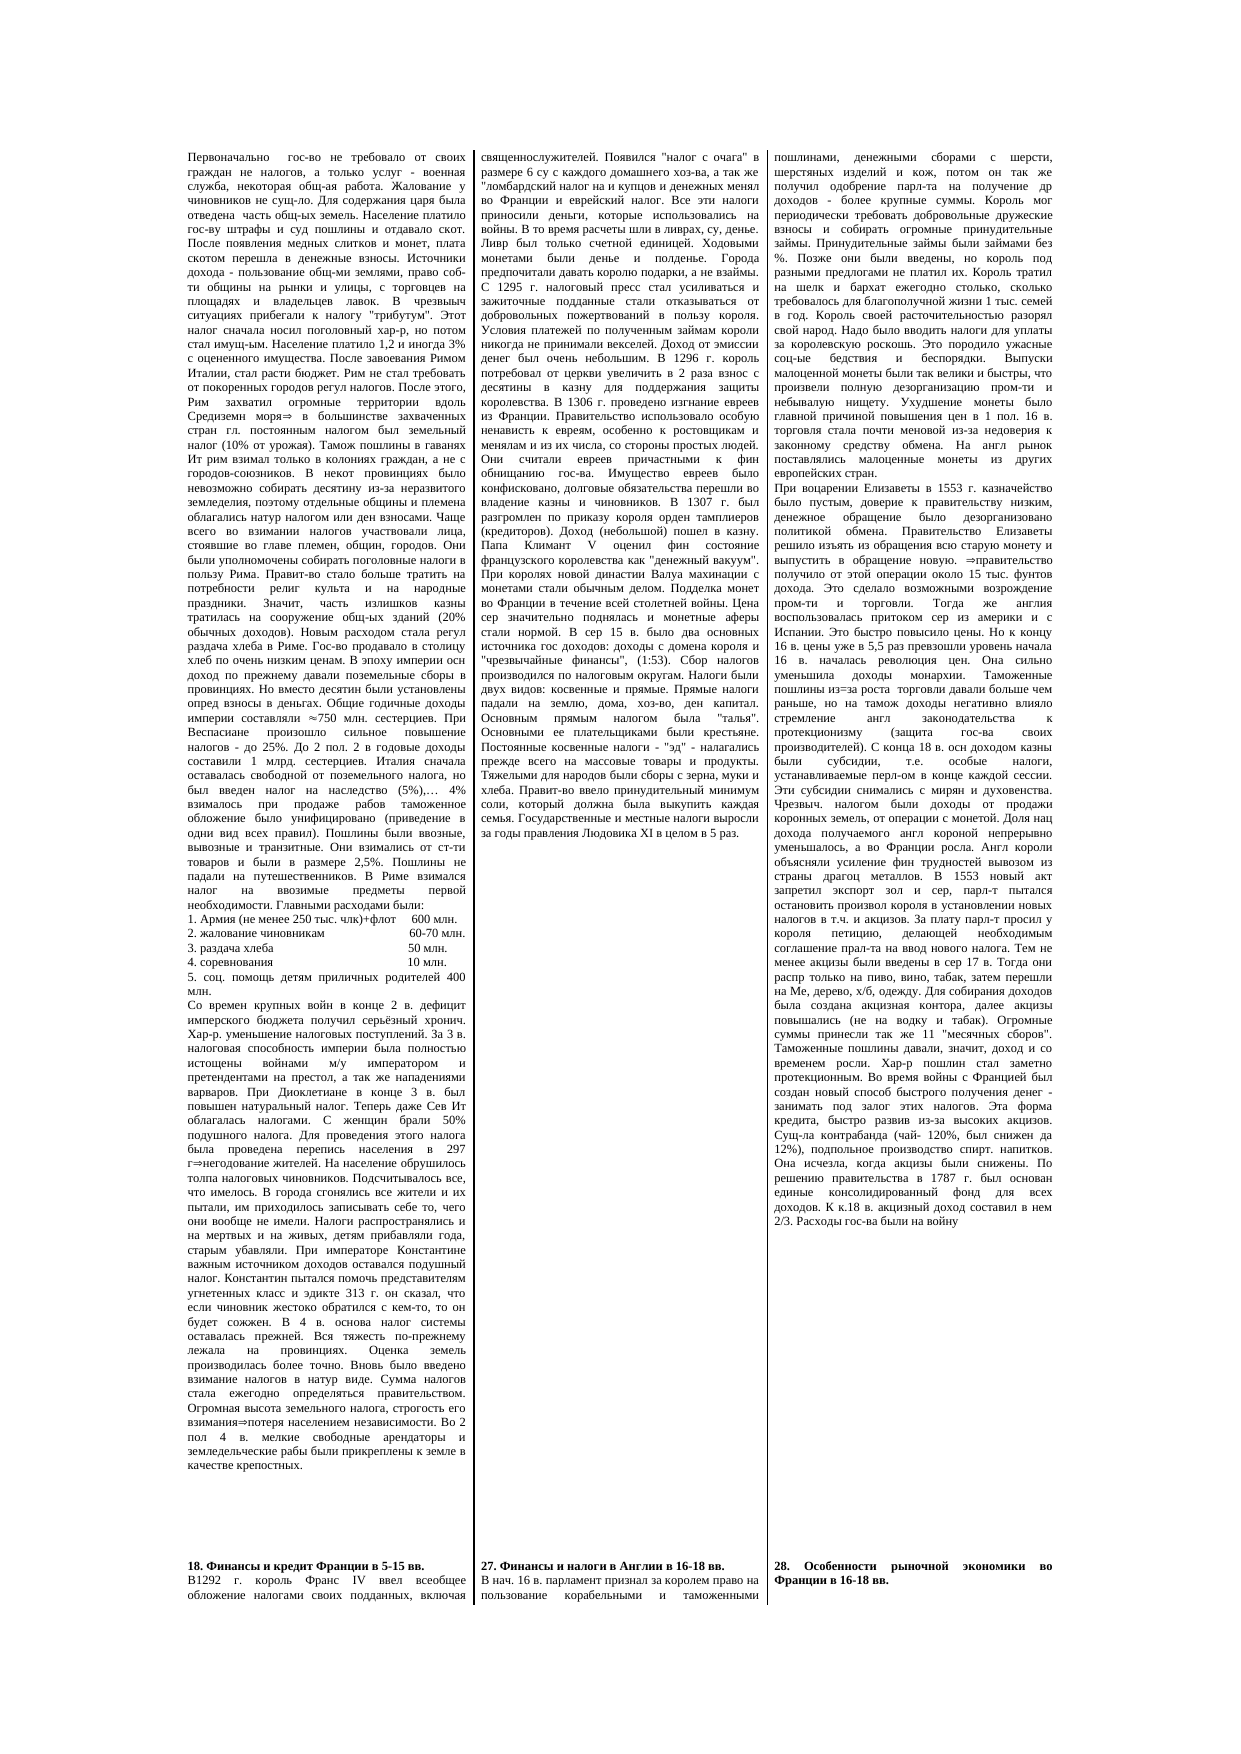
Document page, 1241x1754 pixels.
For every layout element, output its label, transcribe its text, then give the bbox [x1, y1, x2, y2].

text 28. Особенности рыночной экономики во Франции в 16-18 вв. [774, 1559, 1053, 1587]
text Со времен крупных войн в конце 2 в. дефицит имперского бюджета получил серьёзный хронич. Хар-р. уменьшение налоговых поступлений. За 3 в. налоговая способность империи была полностью истощены войнами м/у императором и претендентами на престол, а так же нападениями варваров. При Диоклетиане в конце 3 в. был повышен натуральный налог. Теперь даже Сев Ит облагалась налогами. С женщин брали 50% подушного налога. Для проведения этого налога была проведена перепись населения в 297 гнегодование жителей. На население обрушилось толпа налоговых чиновников. Подсчитывалось все, что имелось. В города сгонялись все жители и их пытали, им приходилось записывать себе то, чего они вообще не имели. Налоги распространялись и на мертвых и на живых, детям прибавляли года, старым убавляли. При императоре Константине важным источником доходов оставался подушный налог. Константин пытался помочь представителям угнетенных класс и эдикте 313 г. он сказал, что если чиновник жестоко обратился с кем-то, то он будет сожжен. В 4 в. основа налог системы оставалась прежней. Вся тяжесть по-прежнему лежала на провинциях. Оценка земель производилась более точно. Вновь было введено взимание налогов в натур виде. Сумма налогов стала ежегодно определяться правительством. Огромная высота земельного налога, строгость его взиманияпотеря населением независимости. Во 2 пол 4 в. мелкие свободные арендаторы и земледельческие рабы были прикреплены к земле в качестве крепостных. [187, 998, 466, 1472]
text 4. соревнования 10 млн. [187, 955, 466, 969]
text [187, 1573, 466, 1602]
text При воцарении Елизаветы в 1553 г. казначейство было пустым, доверие к правительству низким, денежное обращение было дезорганизовано политикой обмена. Правительство Елизаветы решило изъять из обращения всю старую монету и выпустить в обращение новую. правительство получило от этой операции около 15 тыс. фунтов дохода. Это сделало возможными возрождение пром-ти и торговли. Тогда же англия воспользовалась притоком сер из америки и с Испании. Это быстро повысило цены. Но к концу 16 в. цены уже в 5,5 раз превзошли уровень начала 16 в. началась революция цен. Она сильно уменьшила доходы монархии. Таможенные пошлины из=за роста торговли давали больше чем раньше, но на тамож доходы негативно влияло стремление англ законодательства к протекционизму (защита гос-ва своих производителей). С конца 18 в. осн доходом казны были субсидии, т.е. особые налоги, устанавливаемые перл-ом в конце каждой сессии. Эти субсидии снимались с мирян и духовенства. Чрезвыч. налогом были доходы от продажи коронных земель, от операции с монетой. Доля нац дохода получаемого англ короной непрерывно уменьшалось, а во Франции росла. Англ короли объясняли усиление фин трудностей вывозом из страны драгоц металлов. В 1553 новый акт запретил экспорт зол и сер, парл-т пытался остановить произвол короля в установлении новых налогов в т.ч. и акцизов. За плату парл-т просил у короля петицию, делающей необходимым соглашение прал-та на ввод нового налога. Тем не менее акцизы были введены в сер 17 в. Тогда они распр только на пиво, вино, табак, затем перешли на Ме, дерево, х/б, одежду. Для собирания доходов была создана акцизная контора, далее акцизы повышались (не на водку и табак). Огромные суммы принесли так же 11 "месячных сборов". Таможенные пошлины давали, значит, доход и со временем росли. Хар-р пошлин стал заметно протекционным. Во время войны с Францией был создан новый способ быстрого получения денег - занимать под залог этих налогов. Эта форма кредита, быстро развив из-за высоких акцизов. Сущ-ла контрабанда (чай- 120%, был снижен да 12%), подпольное производство спирт. напитков. Она исчезла, когда акцизы были снижены. По решению правительства в 1787 г. был основан единые консолидированный фонд для всех доходов. К к.18 в. акцизный доход составил в нем 2/3. Расходы гос-ва были на войну [774, 481, 1053, 1228]
text 1. Армия (не менее 250 тыс. члк)+флот 600 млн. [187, 912, 466, 926]
text 3. раздача хлеба 50 млн. [187, 941, 466, 955]
text 5. соц. помощь детям приличных родителей 400 млн. [187, 969, 466, 998]
text 2. жалование чиновникам 60-70 млн. [187, 926, 466, 941]
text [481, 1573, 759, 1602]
text В1292 г. король Франс IV ввел всеобщее обложение налогами своих подданных, включая священнослужителей. Появился "налог с очага" в размере 6 су с каждого домашнего хоз-ва, а так же "ломбардский налог на и купцов и денежных менял во Франции и еврейский налог. Все эти налоги приносили деньги, которые использовались на войны. В то время расчеты шли в ливрах, су, денье. Ливр был только счетной единицей. Ходовыми монетами были денье и полденье. Города предпочитали давать королю подарки, а не взаймы. С 1295 г. налоговый пресс стал усиливаться и зажиточные подданные стали отказываться от добровольных пожертвований в пользу короля. Условия платежей по полученным займам короли никогда не принимали векселей. Доход от эмиссии денег был очень небольшим. В 1296 г. король потребовал от церкви увеличить в 2 раза взнос с десятины в казну для поддержания защиты королевства. В 1306 г. проведено изгнание евреев из Франции. Правительство использовало особую ненависть к евреям, особенно к ростовщикам и менялам и из их числа, со стороны простых людей. Они считали евреев причастными к фин обнищанию гос-ва. Имущество евреев было конфисковано, долговые обязательства перешли во владение казны и чиновников. В 1307 г. был разгромлен по приказу короля орден тамплиеров (кредиторов). Доход (небольшой) пошел в казну. Папа Климант V оценил фин состояние французского королевства как "денежный вакуум". При королях новой династии Валуа махинации с монетами стали обычным делом. Подделка монет во Франции в течение всей столетней войны. Цена сер значительно поднялась и монетные аферы стали нормой. В сер 15 в. было два основных источника гос доходов: доходы с домена короля и "чрезвычайные финансы", (1:53). Сбор налогов производился по налоговым округам. Налоги были двух видов: косвенные и прямые. Прямые налоги падали на землю, дома, хоз-во, ден капитал. Основным прямым налогом была "талья". Основными ее плательщиками были крестьяне. Постоянные косвенные налоги - "эд" - налагались прежде всего на массовые товары и продукты. Тяжелыми для народов были сборы с зерна, муки и хлеба. Правит-во ввело принудительный минимум соли, который должна была выкупить каждая семья. Государственные и местные налоги выросли за годы правления Людовика XI в целом в 5 раз. [481, 150, 759, 840]
text В нач. 16 в. парламент признал за королем право на пользование корабельными и таможенными пошлинами, денежными сборами с шерсти, шерстяных изделий и кож, потом он так же получил одобрение парл-та на получение др доходов - более крупные суммы. Король мог периодически требовать добровольные дружеские взносы и собирать огромные принудительные займы. Принудительные займы были займами без %. Позже они были введены, но король под разными предлогами не платил их. Король тратил на шелк и бархат ежегодно столько, сколько требовалось для благополучной жизни 1 тыс. семей в год. Король своей расточительностью разорял свой народ. Надо было вводить налоги для уплаты за королевскую роскошь. Это породило ужасные соц-ые бедствия и беспорядки. Выпуски малоценной монеты были так велики и быстры, что произвели полную дезорганизацию пром-ти и небывалую нищету. Ухудшение монеты было главной причиной повышения цен в 1 пол. 16 в. торговля стала почти меновой из-за недоверия к законному средству обмена. На англ рынок поставлялись малоценные монеты из других европейских стран. [774, 150, 1053, 481]
text 18. Финансы и кредит Франции в 5-15 вв. [187, 1559, 466, 1573]
text 27. Финансы и налоги в Англии в 16-18 вв. [481, 1559, 759, 1573]
text Первоначально гос-во не требовало от своих граждан не налогов, а только услуг - военная служба, некоторая общ-ая работа. Жалование у чиновников не сущ-ло. Для содержания царя была отведена часть общ-ых земель. Население платило гос-ву штрафы и суд пошлины и отдавало скот. После появления медных слитков и монет, плата скотом перешла в денежные взносы. Источники дохода - пользование общ-ми землями, право соб-ти общины на рынки и улицы, с торговцев на площадях и владельцев лавок. В чрезвыыч ситуациях прибегали к налогу "трибутум". Этот налог сначала носил поголовный хар-р, но потом стал имущ-ым. Население платило 1,2 и иногда 3% с оцененного имущества. После завоевания Римом Италии, стал расти бюджет. Рим не стал требовать от покоренных городов регул налогов. После этого, Рим захватил огромные территории вдоль Средиземн моря в большинстве захваченных стран гл. постоянным налогом был земельный налог (10% от урожая). Тамож пошлины в гаванях Ит рим взимал только в колониях граждан, а не с городов-союзников. В некот провинциях было невозможно собирать десятину из-за неразвитого земледелия, поэтому отдельные общины и племена облагались натур налогом или ден взносами. Чаще всего во взимании налогов участвовали лица, стоявшие во главе племен, общин, городов. Они были уполномочены собирать поголовные налоги в пользу Рима. Правит-во стало больше тратить на потребности религ культа и на народные праздники. Значит, часть излишков казны тратилась на сооружение общ-ых зданий (20% обычных доходов). Новым расходом стала регул раздача хлеба в Риме. Гос-во продавало в столицу хлеб по очень низким ценам. В эпоху империи осн доход по прежнему давали поземельные сборы в провинциях. Но вместо десятин были установлены опред взносы в деньгах. Общие годичные доходы империи составляли 750 млн. сестерциев. При Веспасиане произошло сильное повышение налогов - до 25%. До 2 пол. 2 в годовые доходы составили 1 млрд. сестерциев. Италия сначала оставалась свободной от поземельного налога, но был введен налог на наследство (5%),… 4% взималось при продаже рабов таможенное обложение было унифицировано (приведение в одни вид всех правил). Пошлины были ввозные, вывозные и транзитные. Они взимались от ст-ти товаров и были в размере 2,5%. Пошлины не падали на путешественников. В Риме взимался налог на ввозимые предметы первой необходимости. Главными расходами были: [187, 150, 466, 912]
